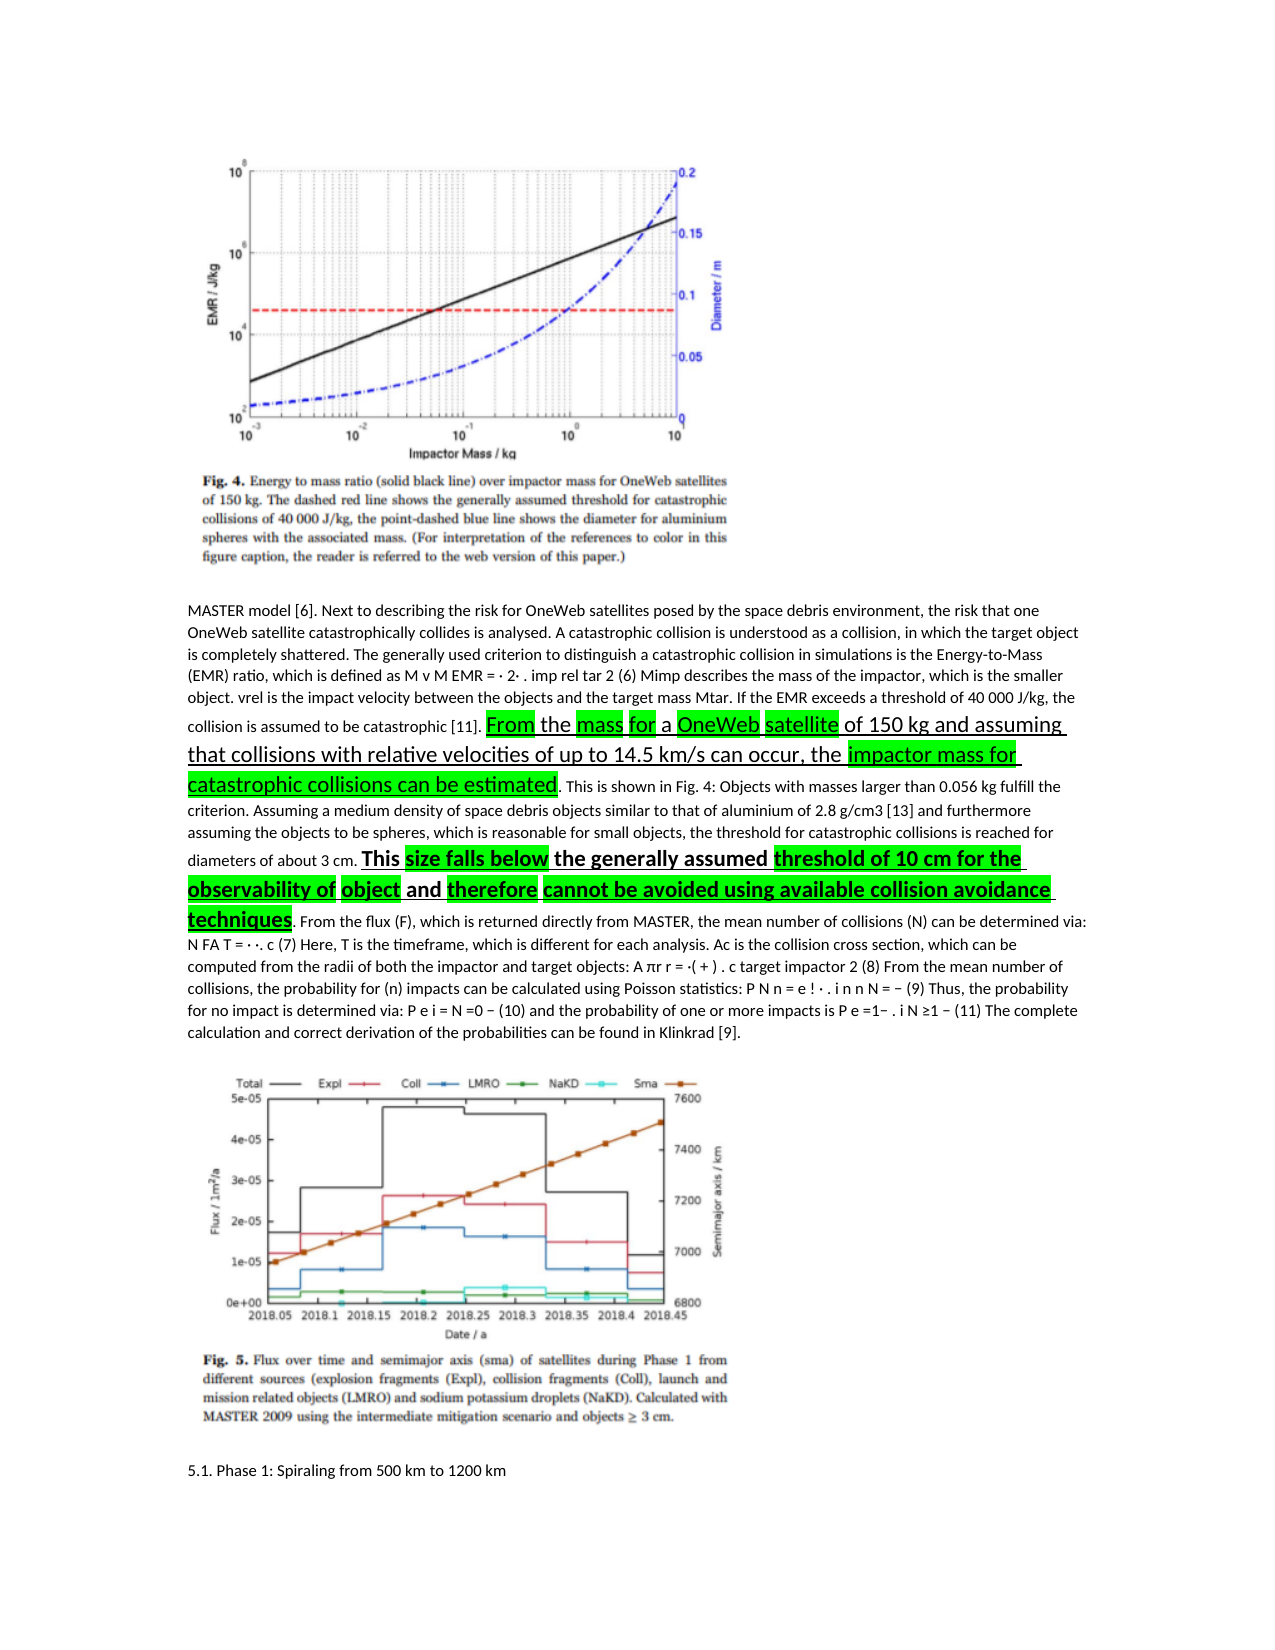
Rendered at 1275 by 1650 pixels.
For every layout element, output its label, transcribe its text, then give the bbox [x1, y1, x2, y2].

picture [187, 1060, 750, 1442]
picture [187, 150, 747, 582]
text MASTER model [6]. Next to describing the risk for OneWeb satellites posed by the space debris environment, the risk that one OneWeb satellite catastrophically collides is analysed. A catastrophic collision is understood as a collision, in which the target object is completely shattered. The generally used criterion to distinguish a catastrophic collision in simulations is the Energy-to-Mass (EMR) ratio, which is defined as M v M EMR = · 2· . imp rel tar 2 (6) Mimp describes the mass of the impactor, which is the smaller object. vrel is the impact velocity between the objects and the target mass Mtar. If the EMR exceeds a threshold of 40 000 J/kg, the collision is assumed to be catastrophic [11]. From the mass for a OneWeb satellite of 150 kg and assuming that collisions with relative velocities of up to 14.5 km/s can occur, the impactor mass for catastrophic collisions can be estimated. This is shown in Fig. 4: Objects with masses larger than 0.056 kg fulfill the criterion. Assuming a medium density of space debris objects similar to that of aluminium of 2.8 g/cm3 [13] and furthermore assuming the objects to be spheres, which is reasonable for small objects, the threshold for catastrophic collisions is reached for diameters of about 3 cm. This size falls below the generally assumed threshold of 10 cm for the observability of object and therefore cannot be avoided using available collision avoidance techniques. From the flux (F), which is returned directly from MASTER, the mean number of collisions (N) can be determined via: N FA T = · ·. c (7) Here, T is the timeframe, which is different for each analysis. Ac is the collision cross section, which can be computed from the radii of both the impactor and target objects: A πr r = ·( + ) . c target impactor 2 (8) From the mean number of collisions, the probability for (n) impacts can be calculated using Poisson statistics: P N n = e ! · . i n n N = − (9) Thus, the probability for no impact is determined via: P e i = N =0 − (10) and the probability of one or more impacts is P e =1− . i N ≥1 − (11) The complete calculation and correct derivation of the probabilities can be found in Klinkrad [9]. [187, 600, 1087, 1042]
text 5.1. Phase 1: Spiraling from 500 km to 1200 km [187, 1461, 1087, 1481]
